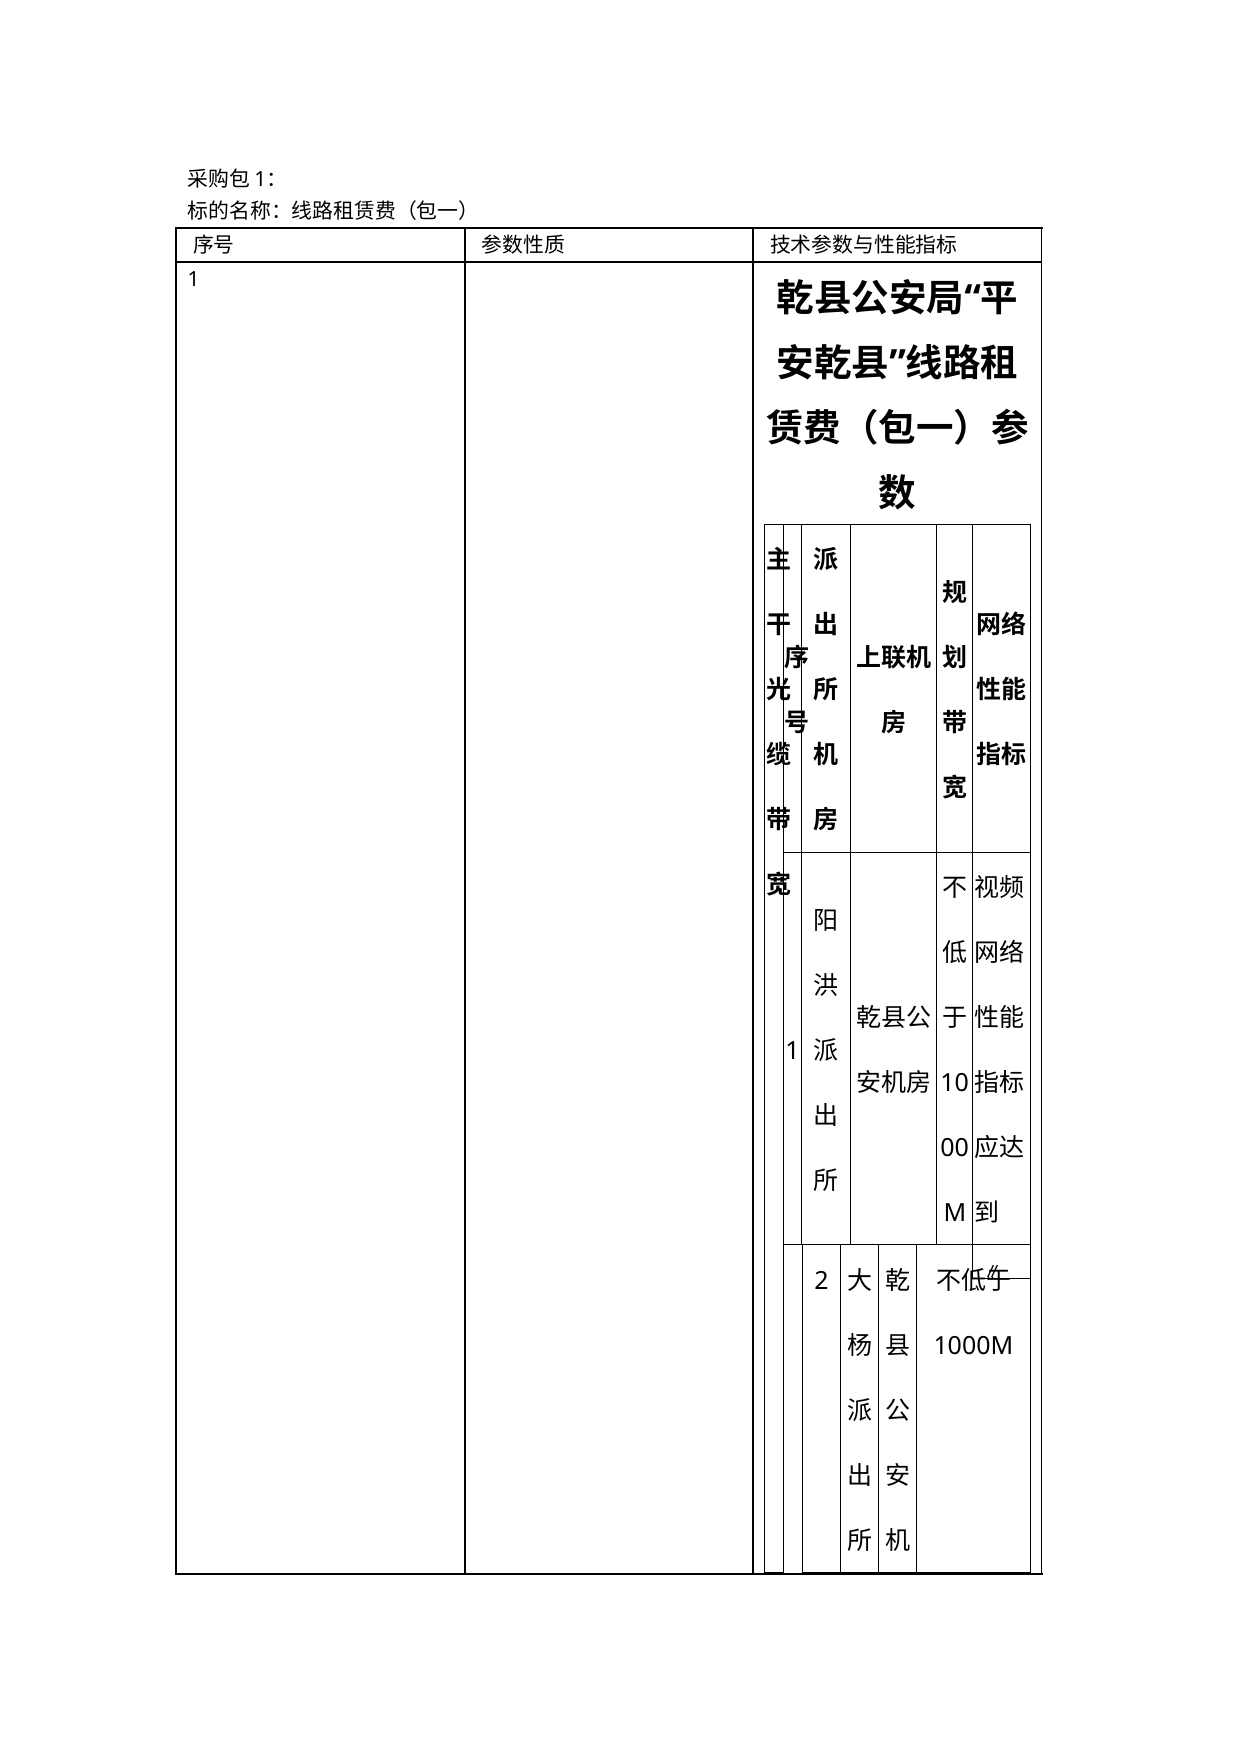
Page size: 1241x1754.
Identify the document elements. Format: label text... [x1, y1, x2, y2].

table_header 序号 [177, 229, 464, 261]
table_cell 1 [177, 263, 464, 1573]
table_header 参数性质 [466, 229, 752, 261]
text 采购包1： [187, 162, 1053, 194]
text 标的名称：线路租赁费（包一） [187, 194, 1053, 227]
table_cell [466, 263, 752, 1573]
table_cell [754, 263, 1041, 1573]
table_header 技术参数与性能指标 [754, 229, 1041, 261]
